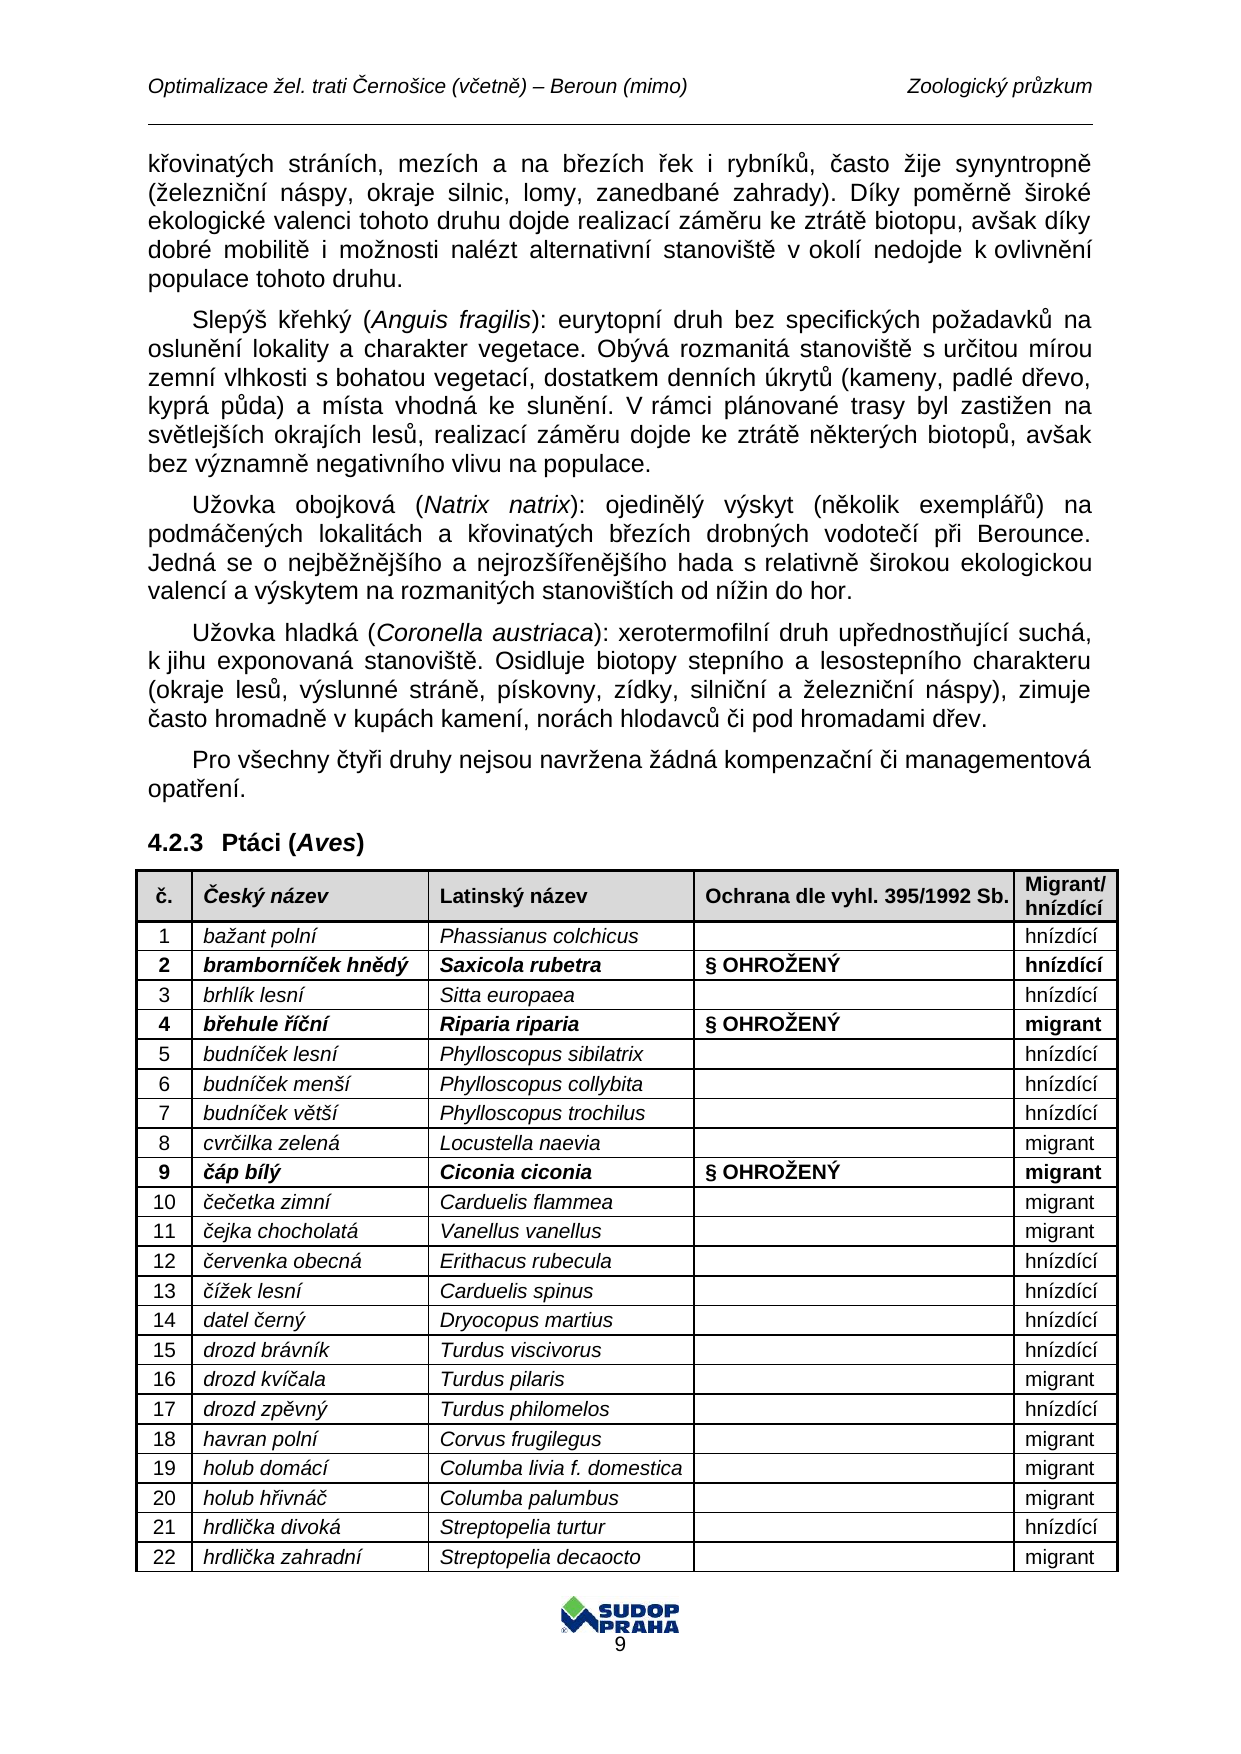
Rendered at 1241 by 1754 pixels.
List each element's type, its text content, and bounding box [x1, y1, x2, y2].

table_cell datel černý [193, 1306, 428, 1334]
table_cell Phassianus colchicus [429, 923, 693, 949]
table_cell cvrčilka zelená [193, 1129, 428, 1157]
table_cell hnízdící [1015, 1070, 1116, 1097]
table_header Český název [193, 872, 428, 920]
table_cell červenka obecná [193, 1247, 428, 1275]
table_cell Saxicola rubetra [429, 951, 693, 979]
table_header Ochrana dle vyhl. 395/1992 Sb. [695, 872, 1013, 920]
table_header Latinský název [429, 872, 693, 920]
table_cell [695, 1306, 1013, 1334]
table_cell [695, 1365, 1013, 1393]
table_cell [695, 1336, 1013, 1364]
table_cell [695, 1513, 1013, 1541]
table_cell čáp bílý [193, 1158, 428, 1186]
table_cell hnízdící [1015, 1395, 1116, 1423]
table_cell 1 [138, 923, 191, 949]
table_cell hnízdící [1015, 1277, 1116, 1304]
table_cell Erithacus rubecula [429, 1247, 693, 1275]
table_cell hnízdící [1015, 981, 1116, 1009]
table_cell 4 [138, 1010, 191, 1038]
table_cell 10 [138, 1188, 191, 1216]
table_cell migrant [1015, 1129, 1116, 1157]
table_cell Columba livia f. domestica [429, 1454, 693, 1482]
table_cell [695, 1099, 1013, 1127]
table_cell [695, 981, 1013, 1009]
table_cell Phylloscopus trochilus [429, 1099, 693, 1127]
table_cell Turdus viscivorus [429, 1336, 693, 1364]
table_cell [695, 1217, 1013, 1245]
table_cell hnízdící [1015, 1040, 1116, 1068]
table_cell holub hřivnáč [193, 1484, 428, 1512]
table_cell [695, 1040, 1013, 1068]
table_cell 6 [138, 1070, 191, 1097]
picture [561, 1596, 679, 1633]
table_cell břehule říční [193, 1010, 428, 1038]
table_cell Carduelis spinus [429, 1277, 693, 1304]
table_cell hrdlička divoká [193, 1513, 428, 1541]
table_cell migrant [1015, 1158, 1116, 1186]
text Slepýš křehký (Anguis fragilis): eurytopní druh bez specifických požadavků na oslunění lokality a charakter vegetace. Obývá rozmanitá stanoviště s určitou mírou zemní vlhkosti s bohatou vegetací, dostatkem denních úkrytů (kameny, padlé dřevo, kyprá půda) a místa vhodná ke slunění. V rámci plánované trasy byl zastižen na světlejších okrajích lesů, realizací záměru dojde ke ztrátě některých biotopů, avšak bez významně negativního vlivu na populace. [148, 305, 1093, 478]
table_header č. [138, 872, 191, 920]
table_cell [695, 1070, 1013, 1097]
table_cell 15 [138, 1336, 191, 1364]
table_cell [695, 1247, 1013, 1275]
table_cell [695, 1543, 1013, 1571]
table_cell [695, 1188, 1013, 1216]
table_cell Phylloscopus collybita [429, 1070, 693, 1097]
table_cell migrant [1015, 1454, 1116, 1482]
table_cell Turdus philomelos [429, 1395, 693, 1423]
table_cell bažant polní [193, 923, 428, 949]
table_cell [695, 1454, 1013, 1482]
table_cell 20 [138, 1484, 191, 1512]
table_cell hnízdící [1015, 1247, 1116, 1275]
table_cell [695, 1425, 1013, 1452]
table_cell 21 [138, 1513, 191, 1541]
table_cell [695, 923, 1013, 949]
table_cell 11 [138, 1217, 191, 1245]
table_cell brhlík lesní [193, 981, 428, 1009]
table_cell Carduelis flammea [429, 1188, 693, 1216]
table_cell hnízdící [1015, 1336, 1116, 1364]
table_cell 14 [138, 1306, 191, 1334]
table_cell Riparia riparia [429, 1010, 693, 1038]
table_cell 5 [138, 1040, 191, 1068]
table_cell hnízdící [1015, 1099, 1116, 1127]
table_cell hnízdící [1015, 923, 1116, 949]
table_cell migrant [1015, 1010, 1116, 1038]
table_cell budníček větší [193, 1099, 428, 1127]
table_cell Sitta europaea [429, 981, 693, 1009]
table_cell Dryocopus martius [429, 1306, 693, 1334]
table_cell migrant [1015, 1217, 1116, 1245]
table_cell 3 [138, 981, 191, 1009]
table_cell drozd brávník [193, 1336, 428, 1364]
table_cell Vanellus vanellus [429, 1217, 693, 1245]
table_header Migrant/ hnízdící [1015, 872, 1116, 920]
table_cell [695, 1129, 1013, 1157]
table_cell hnízdící [1015, 1306, 1116, 1334]
table_cell migrant [1015, 1425, 1116, 1452]
table_cell 18 [138, 1425, 191, 1452]
text Pro všechny čtyři druhy nejsou navržena žádná kompenzační či managementová opatření. [148, 745, 1093, 803]
table_cell drozd kvíčala [193, 1365, 428, 1393]
table_cell Streptopelia turtur [429, 1513, 693, 1541]
table_cell havran polní [193, 1425, 428, 1452]
table_cell čížek lesní [193, 1277, 428, 1304]
table_cell Streptopelia decaocto [429, 1543, 693, 1571]
table_cell 9 [138, 1158, 191, 1186]
table_cell holub domácí [193, 1454, 428, 1482]
table_cell Columba palumbus [429, 1484, 693, 1512]
table_cell 22 [138, 1543, 191, 1571]
table_cell 16 [138, 1365, 191, 1393]
table_cell 19 [138, 1454, 191, 1482]
table_cell § OHROŽENÝ [695, 1010, 1013, 1038]
text Užovka hladká (Coronella austriaca): xerotermofilní druh upřednostňující suchá, k jihu exponovaná stanoviště. Osidluje biotopy stepního a lesostepního charakteru (okraje lesů, výslunné stráně, pískovny, zídky, silniční a železniční náspy), zimuje často hromadně v kupách kamení, norách hlodavců či pod hromadami dřev. [148, 618, 1093, 733]
table_cell budníček lesní [193, 1040, 428, 1068]
table_cell hnízdící [1015, 951, 1116, 979]
table_cell budníček menší [193, 1070, 428, 1097]
table_cell [695, 1277, 1013, 1304]
table_cell bramborníček hnědý [193, 951, 428, 979]
table_cell migrant [1015, 1484, 1116, 1512]
table_cell 2 [138, 951, 191, 979]
table_cell hnízdící [1015, 1513, 1116, 1541]
table_cell Ciconia ciconia [429, 1158, 693, 1186]
table_cell čejka chocholatá [193, 1217, 428, 1245]
table_cell 7 [138, 1099, 191, 1127]
table_cell [695, 1484, 1013, 1512]
table_cell [695, 1395, 1013, 1423]
table_cell hrdlička zahradní [193, 1543, 428, 1571]
text Užovka obojková (Natrix natrix): ojedinělý výskyt (několik exemplářů) na podmáčených lokalitách a křovinatých březích drobných vodotečí při Berounce. Jedná se o nejběžnějšího a nejrozšířenějšího hada s relativně širokou ekologickou valencí a výskytem na rozmanitých stanovištích od nížin do hor. [148, 490, 1093, 605]
table_cell migrant [1015, 1365, 1116, 1393]
table_cell 17 [138, 1395, 191, 1423]
table_cell drozd zpěvný [193, 1395, 428, 1423]
table_cell migrant [1015, 1543, 1116, 1571]
table_cell Locustella naevia [429, 1129, 693, 1157]
table_cell čečetka zimní [193, 1188, 428, 1216]
table_cell 12 [138, 1247, 191, 1275]
table_cell 8 [138, 1129, 191, 1157]
table_cell migrant [1015, 1188, 1116, 1216]
list Ptáci (Aves) [148, 828, 1093, 856]
table_cell Turdus pilaris [429, 1365, 693, 1393]
table_cell Corvus frugilegus [429, 1425, 693, 1452]
table_cell Phylloscopus sibilatrix [429, 1040, 693, 1068]
table_cell § OHROŽENÝ [695, 1158, 1013, 1186]
table_cell 13 [138, 1277, 191, 1304]
table_cell § OHROŽENÝ [695, 951, 1013, 979]
